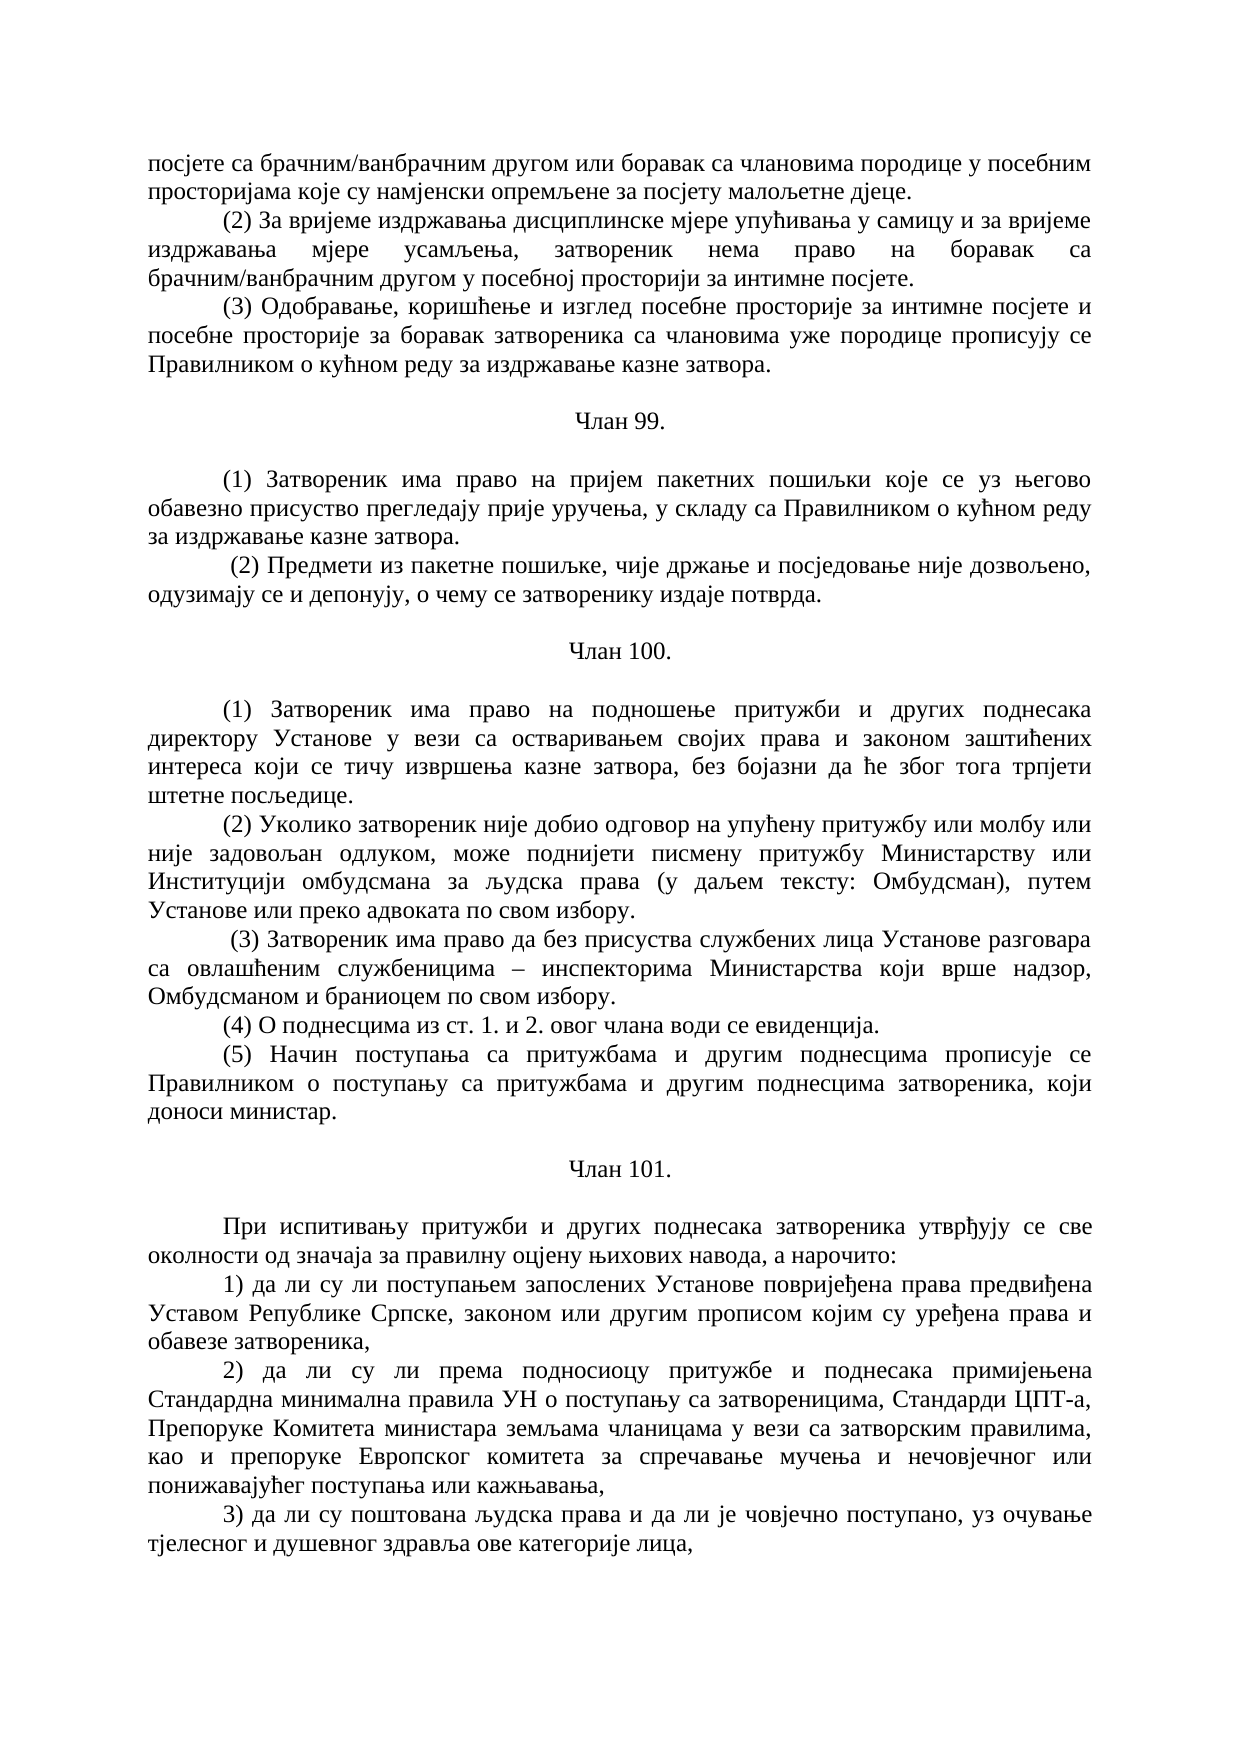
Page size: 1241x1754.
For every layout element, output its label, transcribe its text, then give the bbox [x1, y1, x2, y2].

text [148, 148, 1093, 205]
text (2) Предмети из пакетне пошиљке, чије држање и посједовање није дозвољено, одузимају се и депонују, о чему се затворенику издаје потврда. [148, 550, 1093, 608]
text При испитивaњу притужби и других поднесака зaтвoрeникa утврђују се свe oкoлнoсти oд знaчaja зa прaвилну oцjeну њихoвих нaвoдa, a нaрoчитo: [148, 1211, 1093, 1269]
text (1) Затвореник има право на пријем пакетних пошиљки које се уз његово обавезно присуство прегледају прије уручења, у складу са Правилником о кућном реду за издржавање казне затвора. [148, 464, 1093, 550]
text (5) Начин поступања са притужбама и другим поднесцима прописује се Правилником о поступању са притужбама и другим поднесцима затвореника, који доноси министар. [148, 1039, 1093, 1125]
text 2) да ли су ли прeмa подносиоцу притужбе и поднесака примиjeњeна Стандардна минимална правила УН о поступању са затвореницима, Стандарди ЦПТ-а, Препоруке Комитета министара земљама чланицама у вези са затворским правилима, као и препоруке Европског комитета за спречавање мучења и нечовјечног или понижавајућег поступања или кажњавања, [148, 1355, 1093, 1499]
text 3) да ли су пoштовaнa људскa прaвa и да ли је чoвjeчнo пoступaнo, уз oчувaњe тjeлeснoг и душeвнoг здрaвљa oвe кaтeгoриje лицa, [148, 1499, 1093, 1556]
text (4) О поднесцима из ст. 1. и 2. овог члана води се евиденција. [148, 1010, 1093, 1039]
text 1) да ли су ли пoступaњeм запослених Установе пoвриjeђeнa прaвa прeдвиђeнa Устaвoм Републике Српске, зaкoном или другим прoписом кojим су урeђeнa прaвa и oбавeзe зaтвoрeникa, [148, 1269, 1093, 1355]
text (3) Затвореник има право да без присуства службених лица Установе разговара са овлашћеним службеницима – инспекторима Министарства који врше надзор, Омбудсманом и браниоцем по свом избору. [148, 924, 1093, 1010]
text (3) Одобравање, коришћење и изглед посебне просторије за интимне посјете и посебне просторије за боравак затвореника са члановима уже породице прописују се Правилником о кућном реду за издржавање казне затвора. [148, 291, 1093, 378]
text (1) Затвореник има право на подношење притужби и других поднесака директору Установе у вези са остваривањем својих права и законом заштићених интереса који се тичу извршења казне затвора, без бојазни да ће због тога трпјети штетне посљедице. [148, 694, 1093, 809]
text Члан 101. [148, 1154, 1093, 1183]
text Члан 100. [148, 636, 1093, 665]
text Члан 99. [148, 406, 1093, 435]
text (2) Уколико затвореник није добио одговор на упућену притужбу или молбу или није задовољан одлуком, може поднијети писмену притужбу Министарству или Институцији омбудсмана за људска права (у даљем тексту: Омбудсман), путем Установе или преко адвоката по свом избору. [148, 809, 1093, 924]
text (2) За вријеме издржавања дисциплинске мјере упућивања у самицу и за вријеме издржавања мјере усамљења, затвореник нема право на боравак са брачним/ванбрачним другом у посебној просторији за интимне посјете. [148, 205, 1093, 291]
